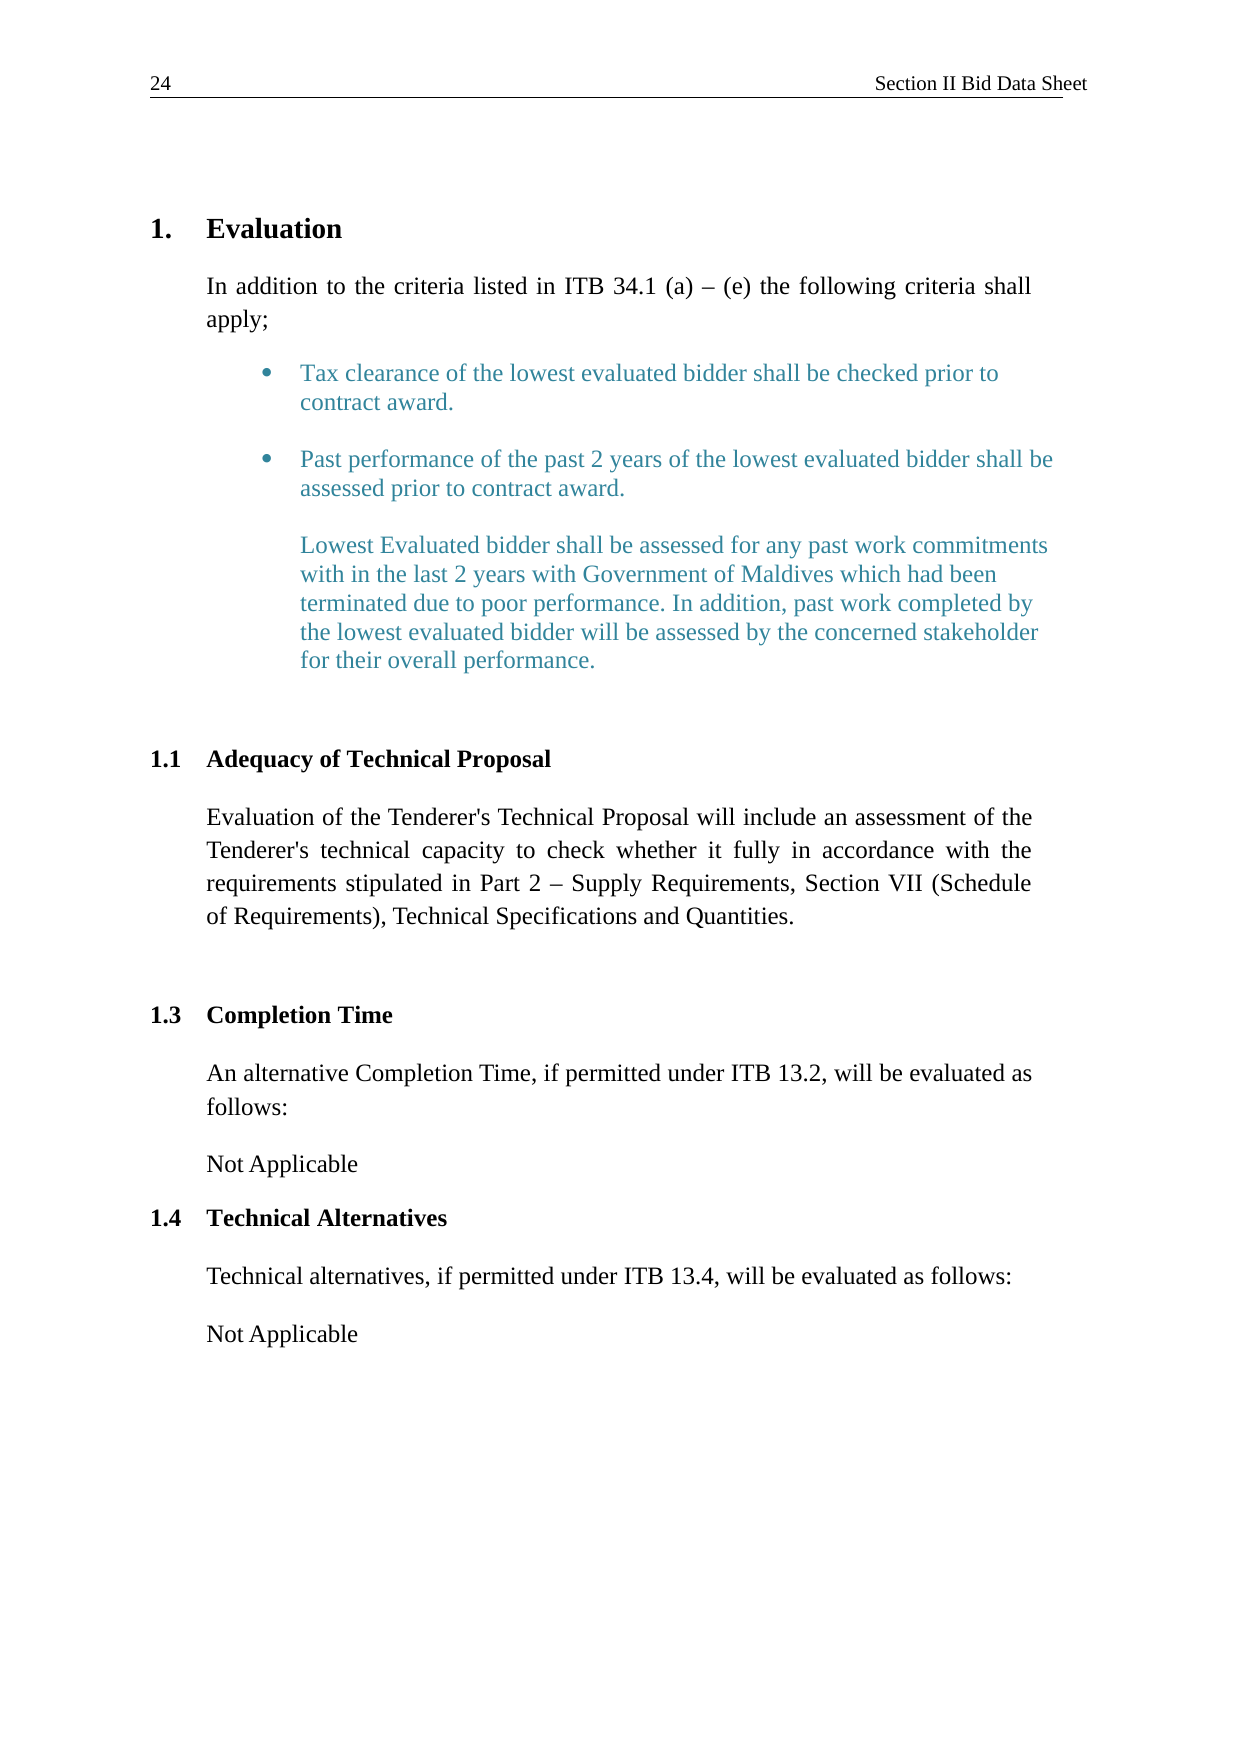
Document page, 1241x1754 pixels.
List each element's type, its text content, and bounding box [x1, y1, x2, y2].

list Tax clearance of the lowest evaluated bidder shall be checked prior to contract award. [262, 358, 1063, 415]
subtitle An alternative Completion Time, if permitted under ITB 13.2, will be evaluated as follows: [206, 1058, 1033, 1120]
subtitle 1.4 Technical Alternatives [150, 1203, 1033, 1232]
subtitle 1. Evaluation [150, 212, 1063, 245]
list Lowest Evaluated bidder shall be assessed for any past work commitments with in the last 2 years with Government of Maldives which had been terminated due to poor performance. In addition, past work completed by the lowest evaluated bidder will be assessed by the concerned stakeholder for their overall performance. [300, 530, 1063, 674]
subtitle Not Applicable [206, 1319, 1033, 1348]
subtitle 1.3 Completion Time [150, 1001, 1033, 1029]
subtitle 1.1 Adequacy of Technical Proposal [150, 744, 1033, 773]
subtitle Evaluation of the Tenderer's Technical Proposal will include an assessment of the Tenderer's technical capacity to check whether it fully in accordance with the requirements stipulated in Part 2 – Supply Requirements, Section VII (Schedule of Requirements), Technical Specifications and Quantities. [206, 802, 1033, 930]
subtitle Not Applicable [150, 1149, 1033, 1178]
list Past performance of the past 2 years of the lowest evaluated bidder shall be assessed prior to contract award. [262, 444, 1063, 502]
text In addition to the criteria listed in ITB 34.1 (a) – (e) the following criteria shall apply; [206, 271, 1033, 333]
subtitle Technical alternatives, if permitted under ITB 13.4, will be evaluated as follows: [206, 1261, 1033, 1290]
